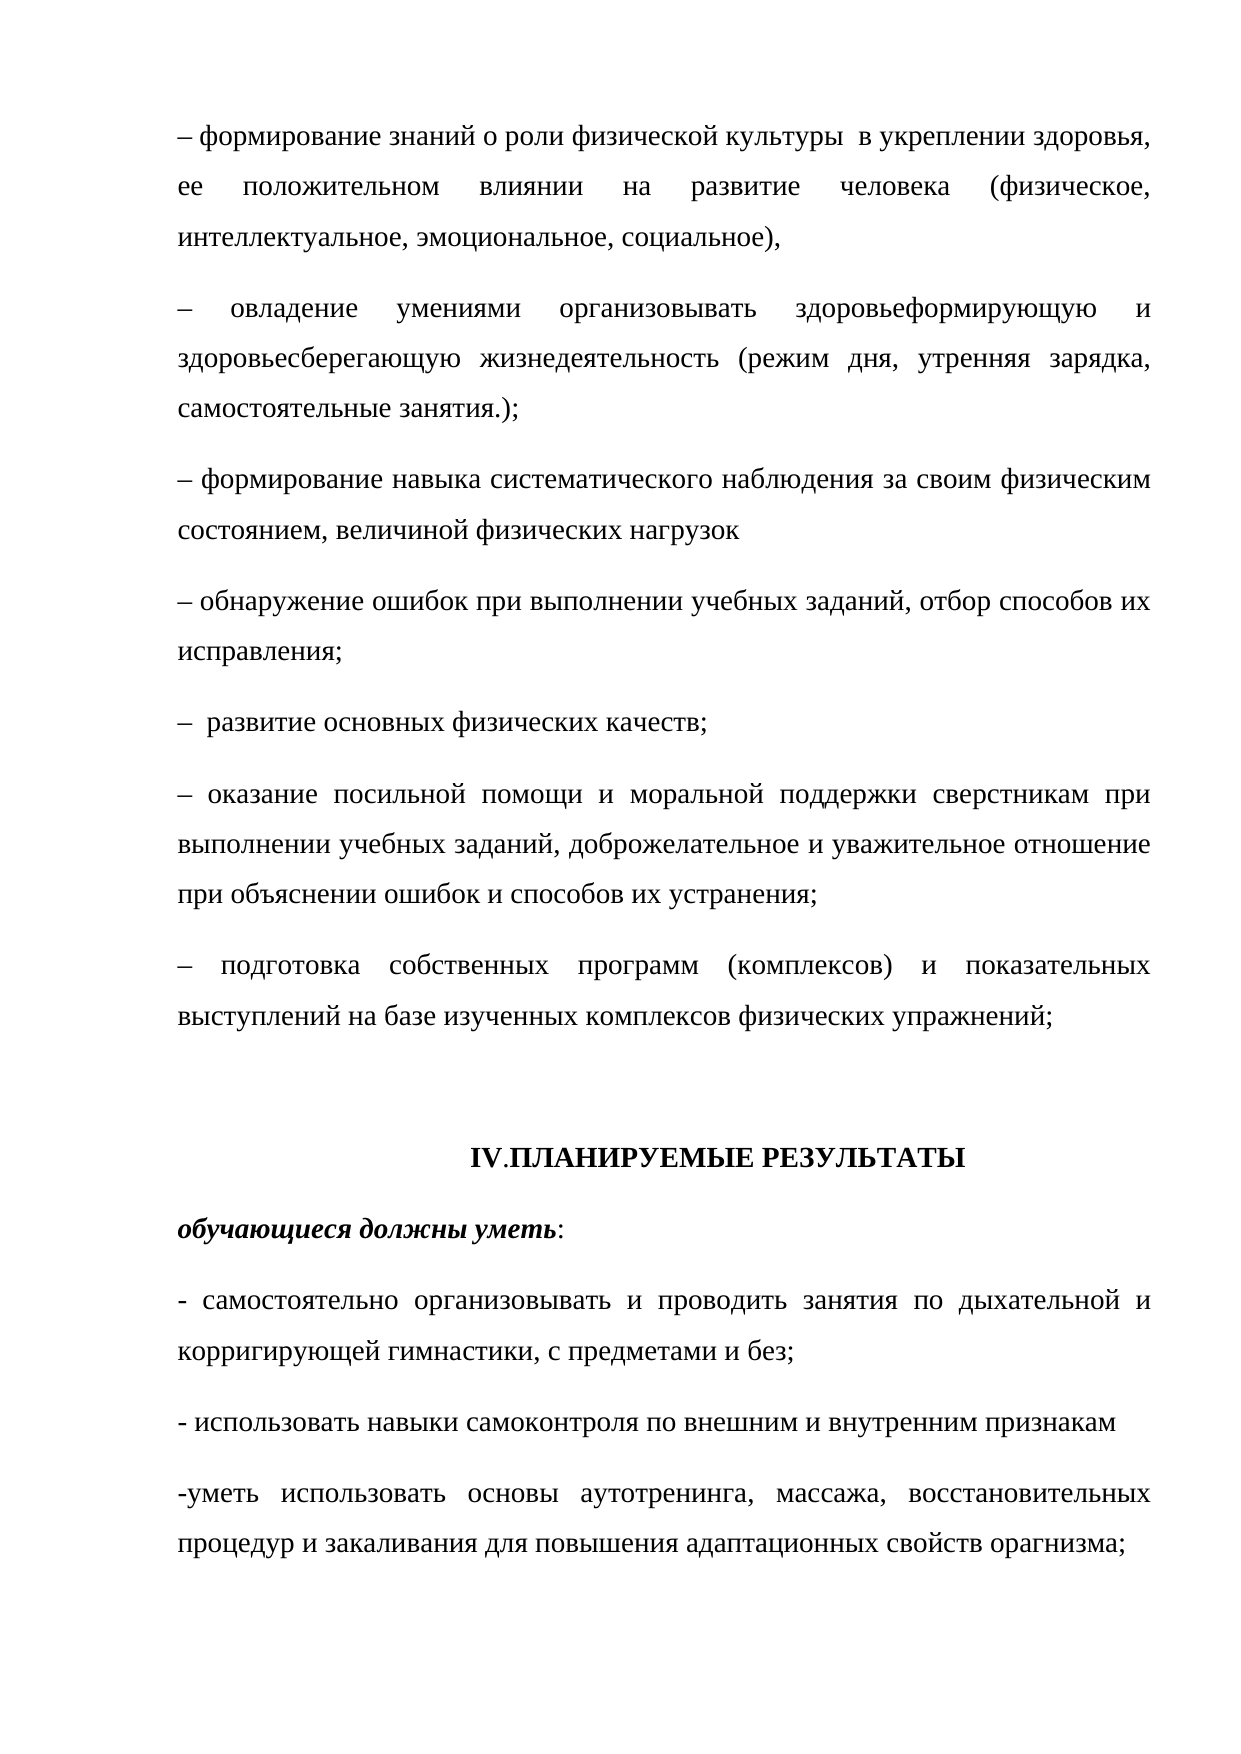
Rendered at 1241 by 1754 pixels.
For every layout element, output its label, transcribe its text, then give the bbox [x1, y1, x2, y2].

text - использовать навыки самоконтроля по внешним и внутренним признакам [177, 1404, 1152, 1437]
text – подготовка собственных программ (комплексов) и показательных выступлений на базе изученных комплексов физических упражнений; [177, 947, 1152, 1031]
text обучающиеся должны уметь: [177, 1211, 1152, 1245]
text – оказание посильной помощи и моральной поддержки сверстникам при выполнении учебных заданий, доброжелательное и уважительное отношение при объяснении ошибок и способов их устранения; [177, 776, 1152, 910]
text - самостоятельно организовывать и проводить занятия по дыхательной и корригирующей гимнастики, с предметами и без; [177, 1282, 1152, 1366]
text – обнаружение ошибок при выполнении учебных заданий, отбор способов их исправления; [177, 583, 1152, 667]
text -уметь использовать основы аутотренинга, массажа, восстановительных процедур и закаливания для повышения адаптационных свойств орагнизма; [177, 1475, 1152, 1559]
text – формирование знаний о роли физической культуры в укреплении здоровья, ее положительном влиянии на развитие человека (физическое, интеллектуальное, эмоциональное, социальное), [177, 118, 1152, 252]
text IV.ПЛАНИРУЕМЫЕ РЕЗУЛЬТАТЫ [283, 1140, 1152, 1174]
text – формирование навыка систематического наблюдения за своим физическим состоянием, величиной физических нагрузок [177, 462, 1152, 546]
text – развитие основных физических качеств; [177, 704, 1152, 738]
text – овладение умениями организовывать здоровьеформирующую и здоровьесберегающую жизнедеятельность (режим дня, утренняя зарядка, самостоятельные занятия.); [177, 290, 1152, 424]
